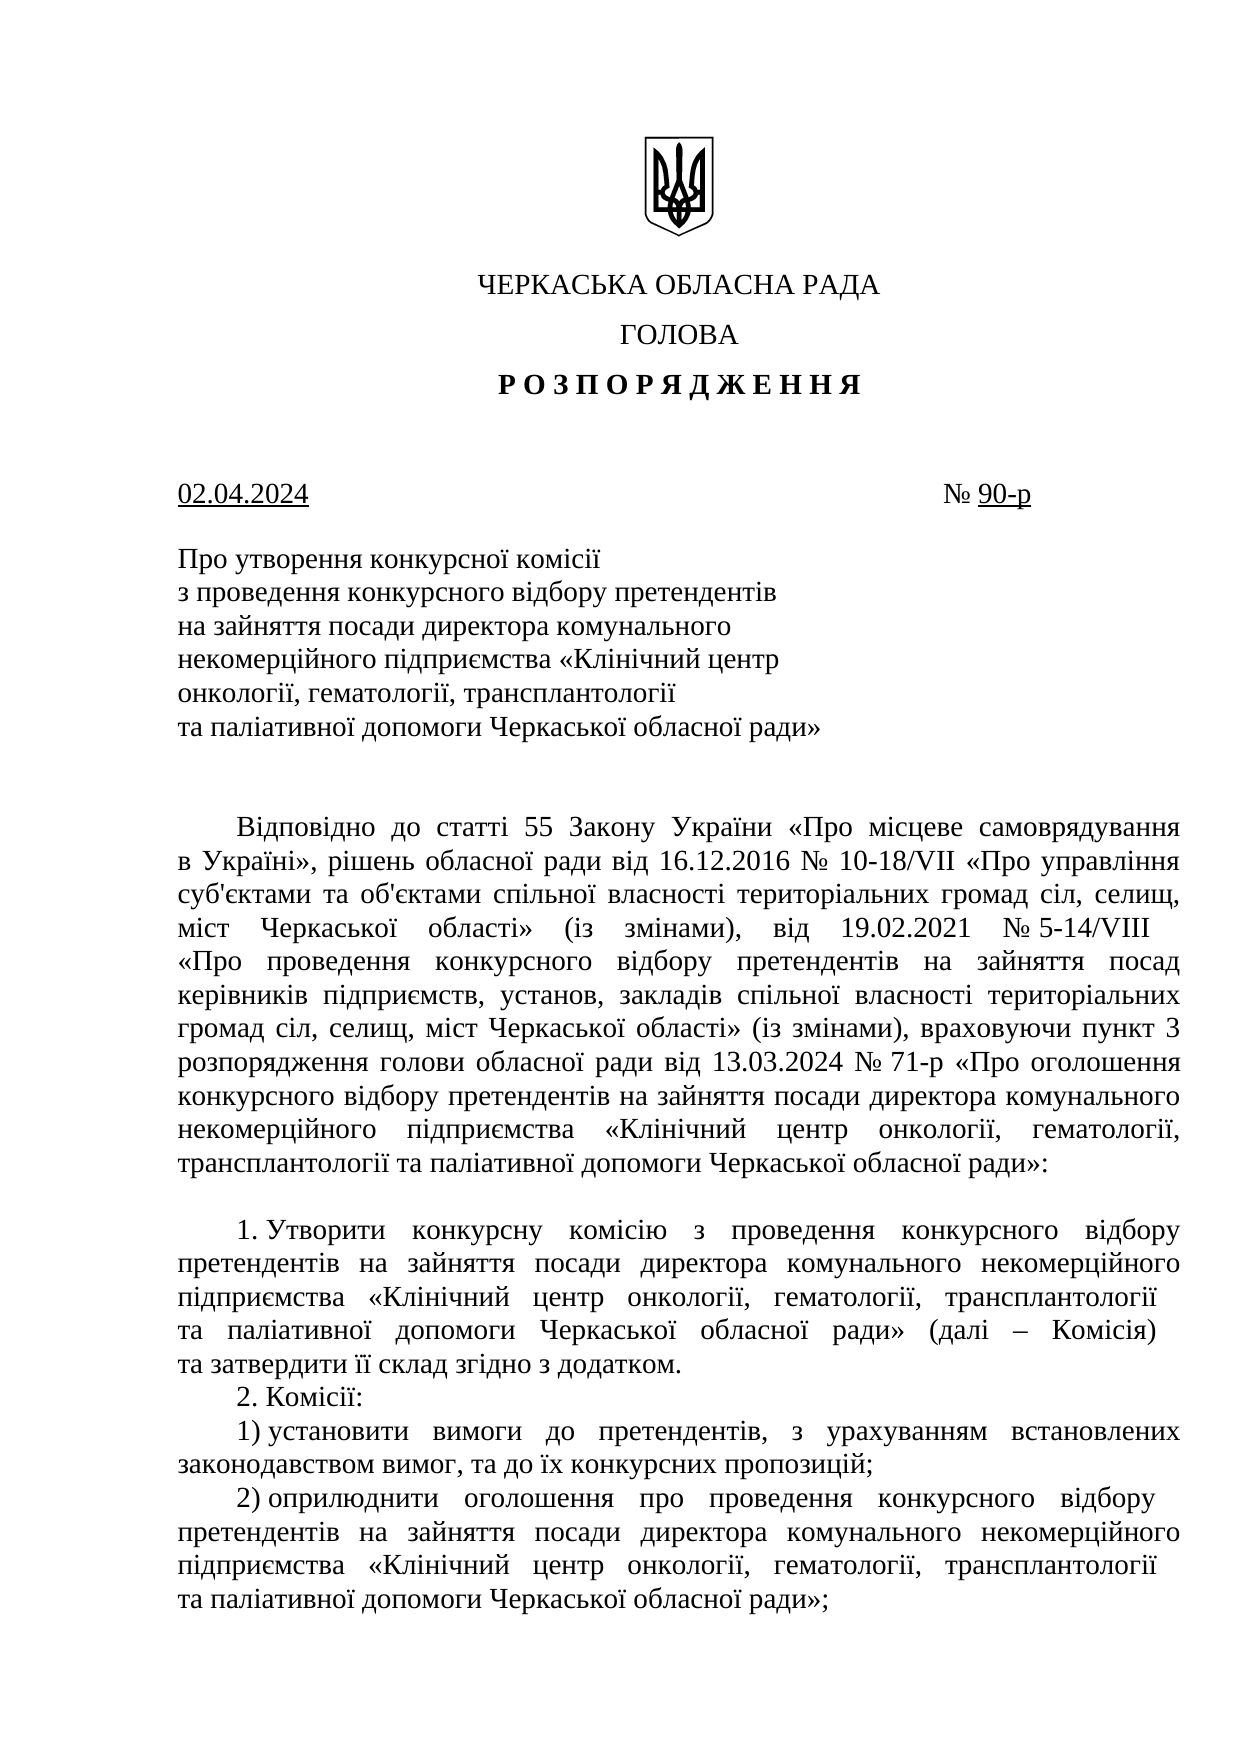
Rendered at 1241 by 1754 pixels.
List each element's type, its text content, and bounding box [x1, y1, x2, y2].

text ЧЕРКАСЬКА ОБЛАСНА РАДА [177, 267, 1181, 300]
text та паліативної допомоги Черкаської обласної ради» [177, 709, 1181, 742]
text 2) оприлюднити оголошення про проведення конкурсного відбору претендентів на зайняття посади директора комунального некомерційного підприємства «Клінічний центр онкології, гематології, трансплантології та паліативної допомоги Черкаської обласної ради»; [177, 1480, 1181, 1614]
text Р О З П О Р Я Д Ж Е Н Н Я [177, 367, 1181, 401]
text на зайняття посади директора комунального [177, 608, 1181, 642]
text з проведення конкурсного відбору претендентів [177, 574, 1181, 608]
text 02.04.2024 № 90-р [177, 476, 1181, 510]
text Відповідно до статті 55 Закону України «Про місцеве самоврядування в Україні», рішень обласної ради від 16.12.2016 № 10-18/VII «Про управління суб'єктами та об'єктами спільної власності територіальних громад сіл, селищ, міст Черкаської області» (із змінами), від 19.02.2021 № 5-14/VІІІ «Про проведення конкурсного відбору претендентів на зайняття посад керівників підприємств, установ, закладів спільної власності територіальних громад сіл, селищ, міст Черкаської області» (із змінами), враховуючи пункт 3 розпорядження голови обласної ради від 13.03.2024 № 71-р «Про оголошення конкурсного відбору претендентів на зайняття посади директора комунального некомерційного підприємства «Клінічний центр онкології, гематології, трансплантології та паліативної допомоги Черкаської обласної ради»: [177, 809, 1181, 1178]
text 2. Комісії: [177, 1379, 1181, 1413]
text 1. Утворити конкурсну комісію з проведення конкурсного відбору претендентів на зайняття посади директора комунального некомерційного підприємства «Клінічний центр онкології, гематології, трансплантології та паліативної допомоги Черкаської обласної ради» (далі – Комісія) та затвердити її склад згідно з додатком. [177, 1212, 1181, 1379]
text Про утворення конкурсної комісії [177, 541, 1181, 574]
text 1) установити вимоги до претендентів, з урахуванням встановлених законодавством вимог, та до їх конкурсних пропозицій; [177, 1413, 1181, 1480]
text онкології, гематології, трансплантології [177, 675, 1181, 709]
text некомерційного підприємства «Клінічний центр [177, 642, 1181, 675]
text ГОЛОВА [177, 317, 1181, 351]
picture [622, 118, 736, 254]
